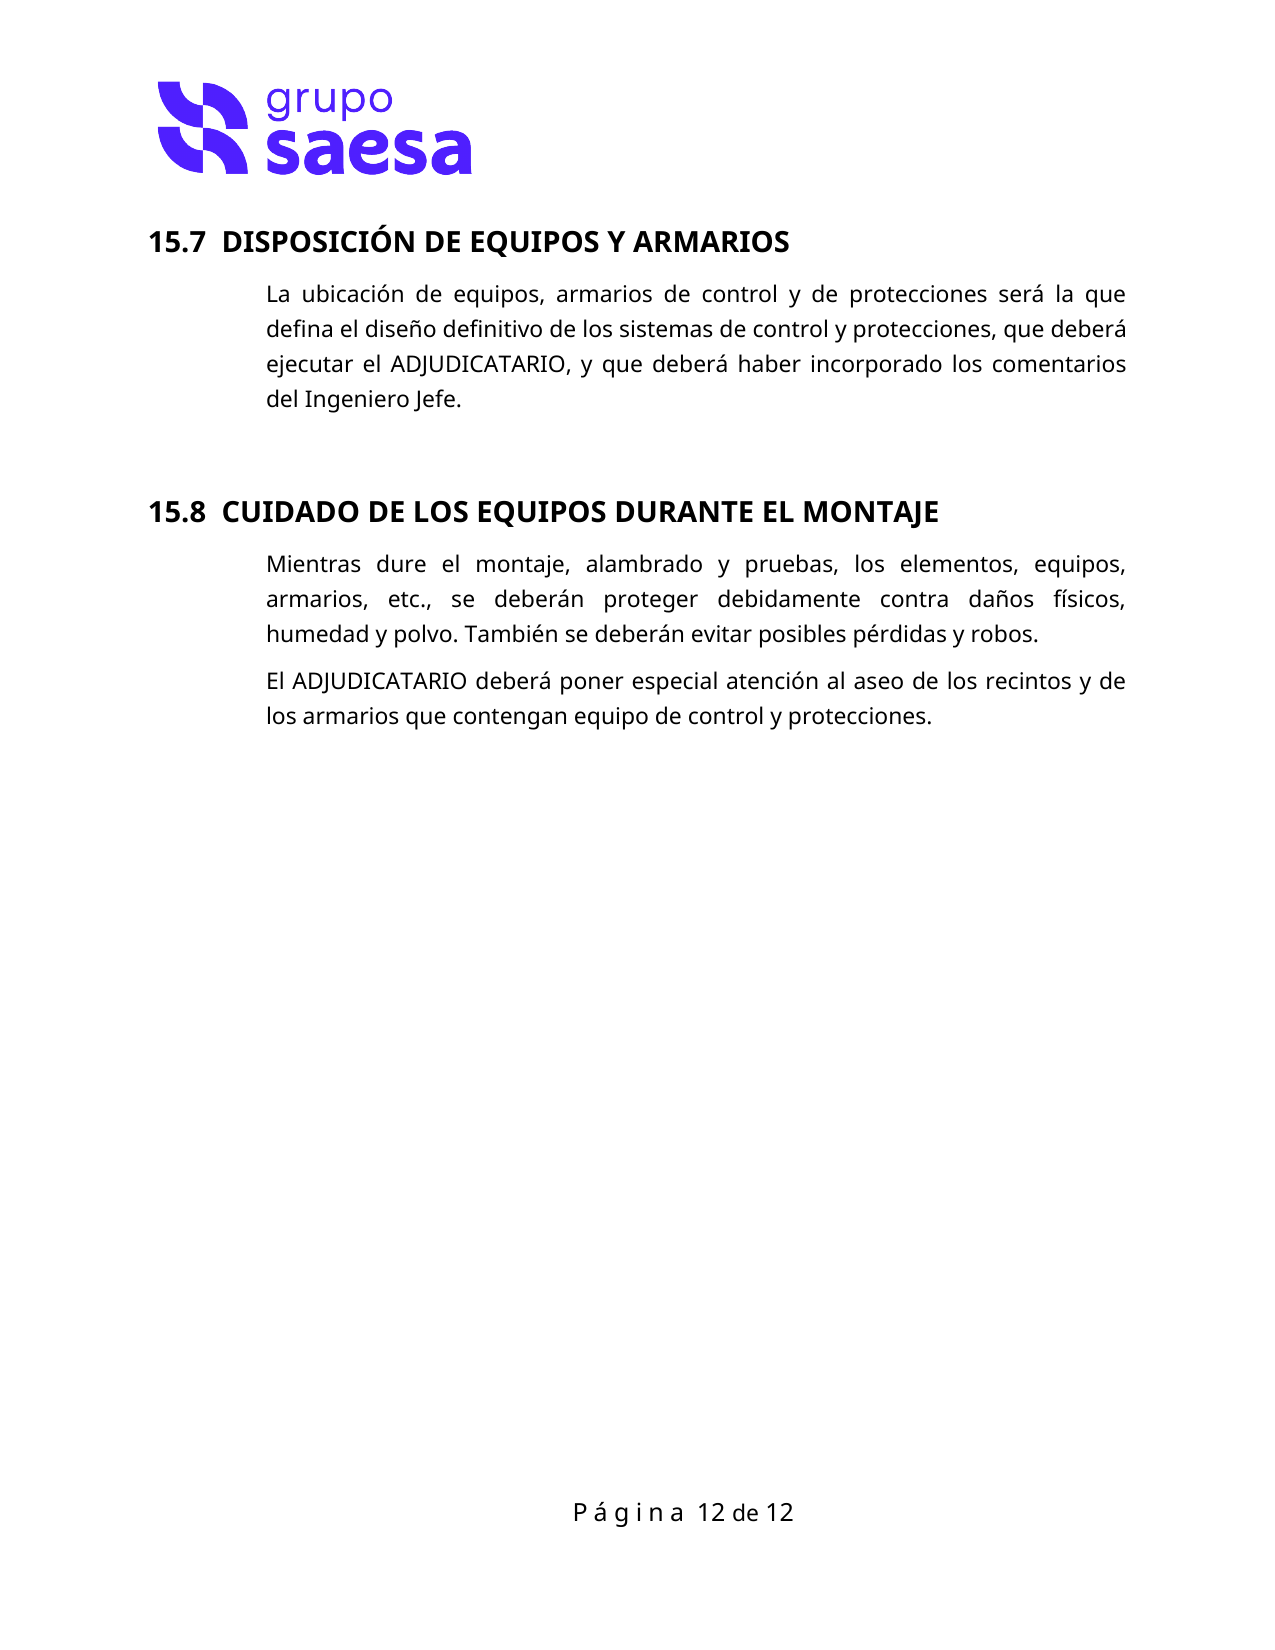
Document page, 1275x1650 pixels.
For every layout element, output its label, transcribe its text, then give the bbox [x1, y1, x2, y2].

text La ubicación de equipos, armarios de control y de protecciones será la que defina el diseño definitivo de los sistemas de control y protecciones, que deberá ejecutar el ADJUDICATARIO, y que deberá haber incorporado los comentarios del Ingeniero Jefe. [266, 278, 1127, 414]
subtitle DISPOSICIÓN DE EQUIPOS Y ARMARIOS [148, 221, 1127, 261]
subtitle CUIDADO DE LOS EQUIPOS DURANTE EL MONTAJE [148, 491, 1127, 531]
picture [147, 73, 481, 178]
text Mientras dure el montaje, alambrado y pruebas, los elementos, equipos, armarios, etc., se deberán proteger debidamente contra daños físicos, humedad y polvo. También se deberán evitar posibles pérdidas y robos. [266, 548, 1127, 649]
text El ADJUDICATARIO deberá poner especial atención al aseo de los recintos y de los armarios que contengan equipo de control y protecciones. [266, 665, 1127, 731]
